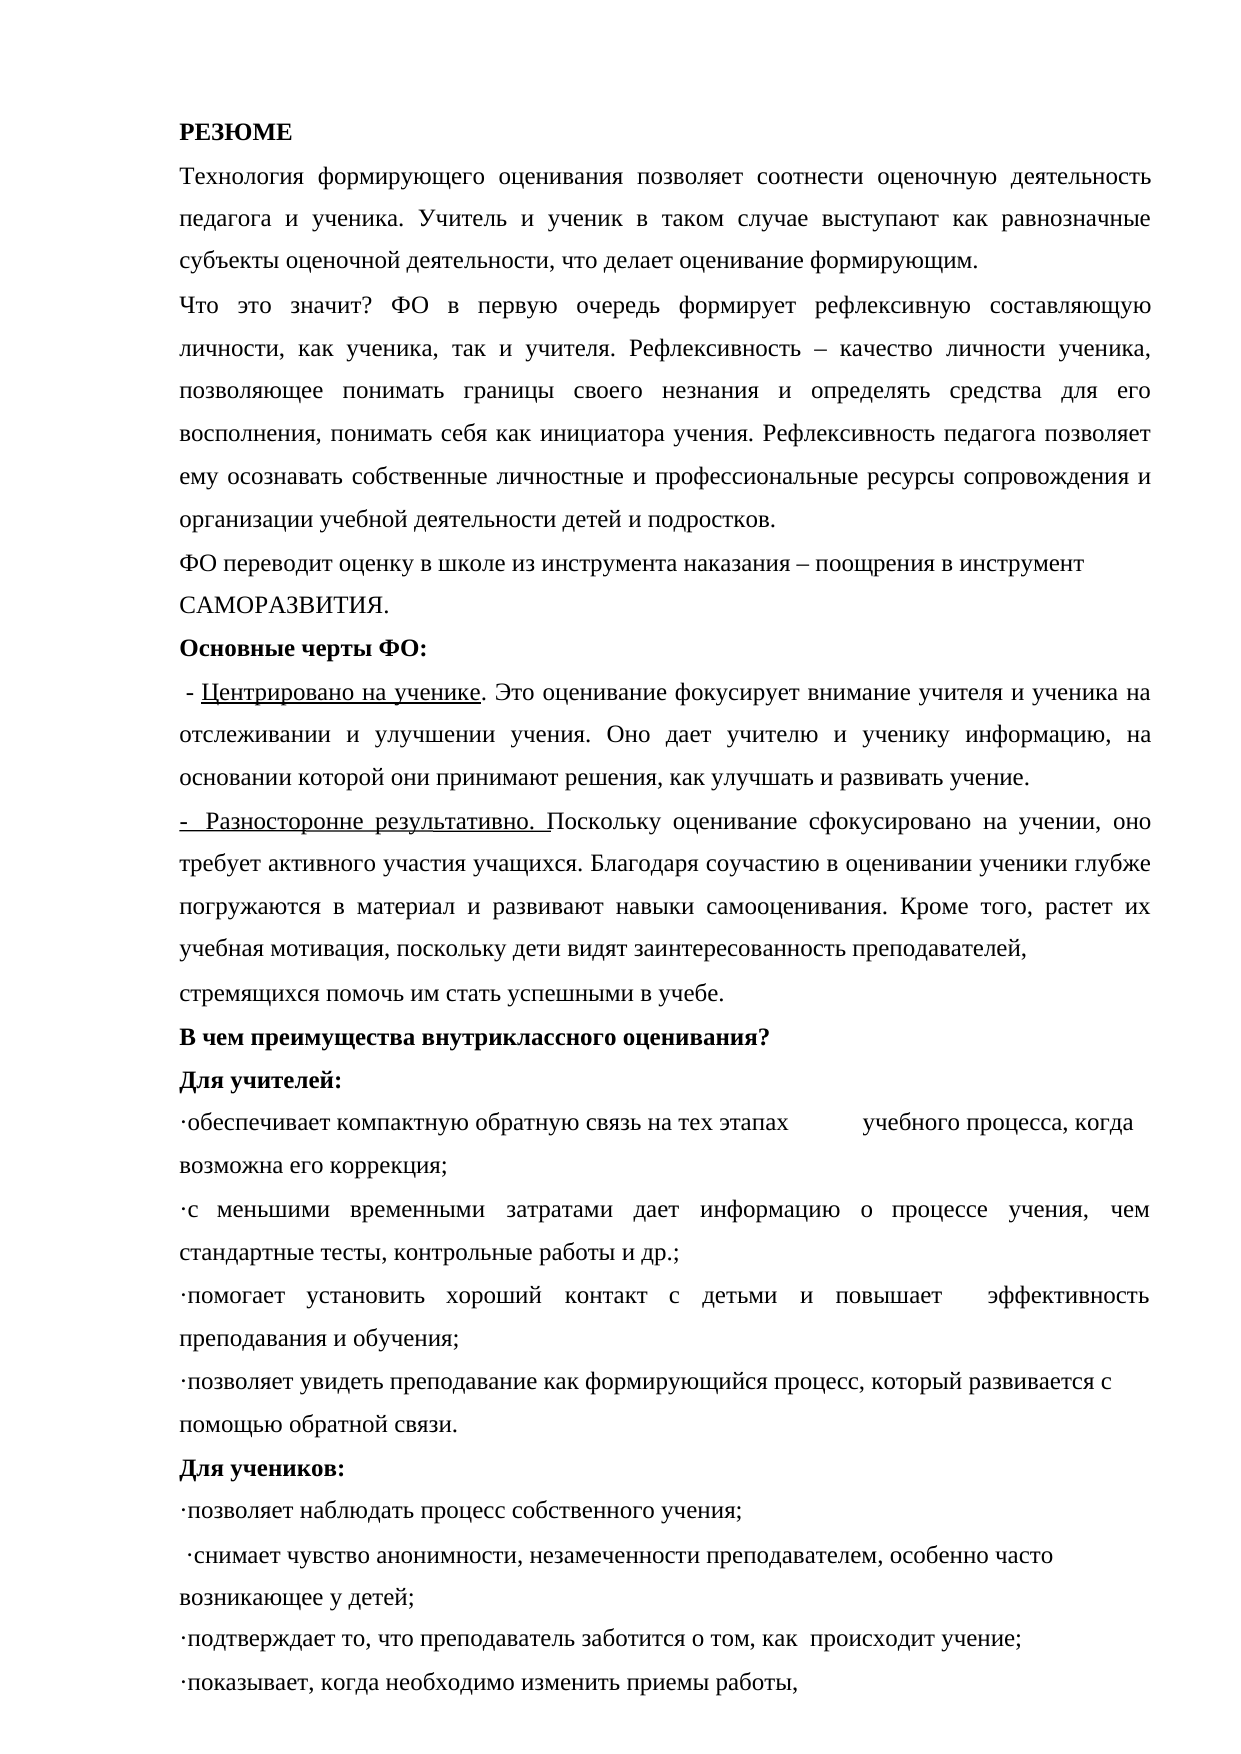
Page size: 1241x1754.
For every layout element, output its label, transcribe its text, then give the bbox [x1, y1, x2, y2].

text ·позволяет увидеть преподавание как формирующийся процесс, который развивается с [179, 1366, 1152, 1395]
text ·снимает чувство анонимности, незамеченности преподавателем, особенно часто возникающее у детей; [179, 1540, 1150, 1610]
text ·позволяет наблюдать процесс собственного учения; [179, 1496, 1152, 1524]
text ·подтверждает то, что преподаватель заботится о том, как происходит учение; [179, 1623, 1152, 1652]
text ФО переводит оценку в школе из инструмента наказания – поощрения в инструмент САМОРАЗВИТИЯ. [179, 548, 1152, 619]
text Основные черты ФО: [179, 633, 1152, 662]
text ·помогает установить хороший контакт с детьми и повышает эффективность [179, 1280, 1152, 1309]
text стремящихся помочь им стать успешными в учебе. [179, 978, 1152, 1007]
text В чем преимущества внутриклассного оценивания? [179, 1022, 1152, 1050]
text Для учителей: [179, 1065, 1152, 1093]
text Что это значит? ФО в первую очередь формирует рефлексивную составляющую личности, как ученика, так и учителя. Рефлексивность – качество личности ученика, позволяющее понимать границы своего незнания и определять средства для его восполнения, понимать себя как инициатора учения. Рефлексивность педагога позволяет ему осознавать собственные личностные и профессиональные ресурсы сопровождения и организации учебной деятельности детей и подростков. [179, 290, 1152, 533]
text ·показывает, когда необходимо изменить приемы работы, [179, 1667, 1152, 1695]
text преподавания и обучения; [179, 1323, 1152, 1352]
text возможна его коррекция; [179, 1150, 1152, 1179]
text помощью обратной связи. [179, 1409, 1152, 1438]
text Для учеников: [179, 1453, 1152, 1482]
text РЕЗЮМЕ [179, 117, 1152, 146]
list Центрировано на ученике. Это оценивание фокусирует внимание учителя и ученика на отслеживании и улучшении учения. Оно дает учителю и ученику информацию, на основании которой они принимают решения, как улучшать и развивать учение. [179, 677, 1152, 790]
list Разносторонне результативно. Поскольку оценивание сфокусировано на учении, оно требует активного участия учащихся. Благодаря соучастию в оценивании ученики глубже погружаются в материал и развивают навыки самооценивания. Кроме того, растет их учебная мотивация, поскольку дети видят заинтересованность преподавателей, [179, 806, 1152, 962]
text Технология формирующего оценивания позволяет соотнести оценочную деятельность педагога и ученика. Учитель и ученик в таком случае выступают как равнозначные субъекты оценочной деятельности, что делает оценивание формирующим. [179, 161, 1152, 274]
text ·обеспечивает компактную обратную связь на тех этапах учебного процесса, когда [179, 1107, 1152, 1136]
text ·с меньшими временными затратами дает информацию о процессе учения, чем [179, 1194, 1152, 1222]
text стандартные тесты, контрольные работы и др.; [179, 1237, 1152, 1265]
